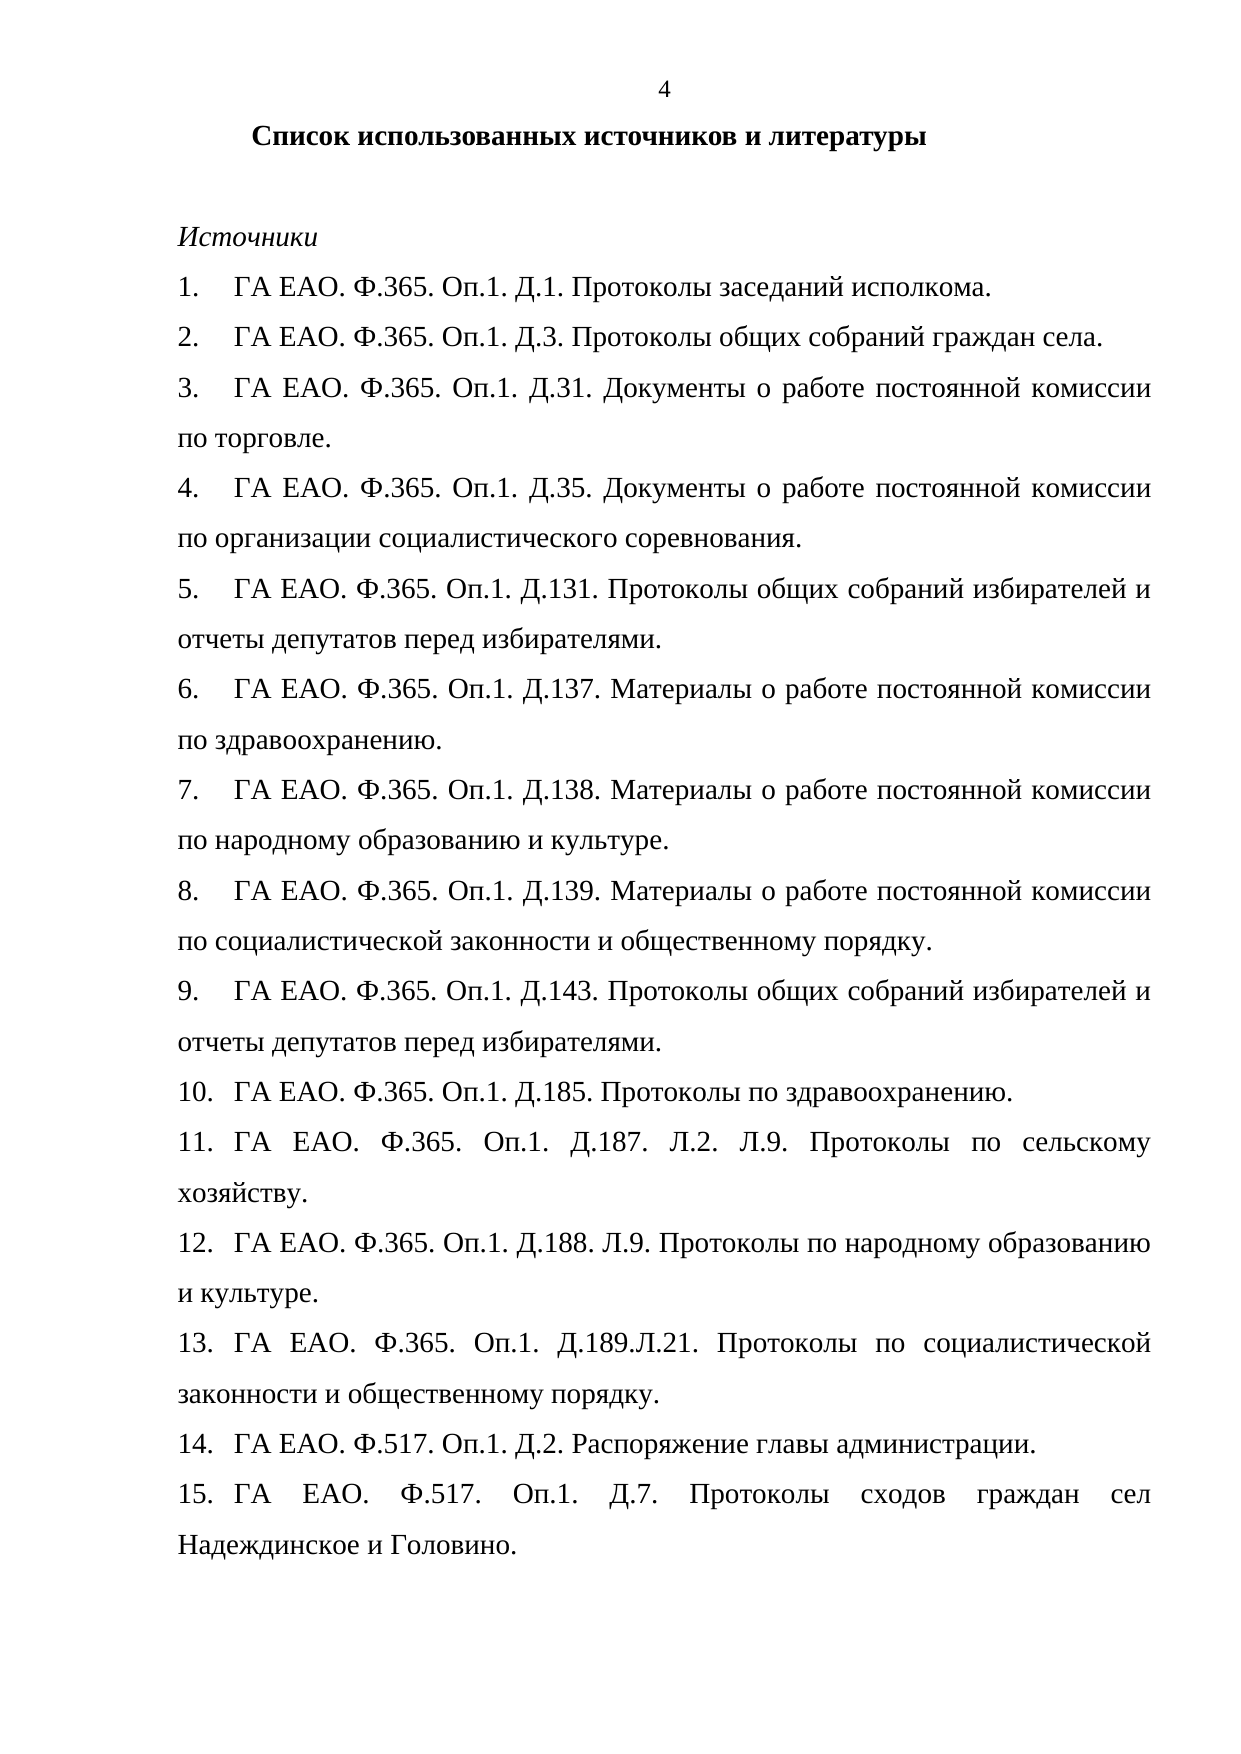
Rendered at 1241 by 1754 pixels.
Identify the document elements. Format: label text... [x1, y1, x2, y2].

list ГА ЕАО. Ф.365. Оп.1. Д.3. Протоколы общих собраний граждан села. [177, 319, 1152, 353]
list ГА ЕАО. Ф.365. Оп.1. Д.1. Протоколы заседаний исполкома. [177, 269, 1152, 303]
list ГА ЕАО. Ф.365. Оп.1. Д.137. Материалы о работе постоянной комиссии по здравоохранению. [177, 672, 1152, 755]
list ГА ЕАО. Ф.365. Оп.1. Д.31. Документы о работе постоянной комиссии по торговле. [177, 370, 1152, 453]
list ГА ЕАО. Ф.517. Оп.1. Д.7. Протоколы сходов граждан сел Надеждинское и Головино. [177, 1477, 1152, 1560]
list ГА ЕАО. Ф.365. Оп.1. Д.185. Протоколы по здравоохранению. [177, 1074, 1152, 1108]
list ГА ЕАО. Ф.365. Оп.1. Д.188. Л.9. Протоколы по народному образованию и культуре. [177, 1225, 1152, 1309]
list ГА ЕАО. Ф.365. Оп.1. Д.35. Документы о работе постоянной комиссии по организации социалистического соревнования. [177, 470, 1152, 554]
list ГА ЕАО. Ф.365. Оп.1. Д.139. Материалы о работе постоянной комиссии по социалистической законности и общественному порядку. [177, 873, 1152, 957]
subtitle Список использованных источников и литературы [177, 118, 1152, 152]
text Источники [177, 219, 1152, 252]
list ГА ЕАО. Ф.517. Оп.1. Д.2. Распоряжение главы администрации. [177, 1426, 1152, 1460]
list ГА ЕАО. Ф.365. Оп.1. Д.189.Л.21. Протоколы по социалистической законности и общественному порядку. [177, 1326, 1152, 1409]
list ГА ЕАО. Ф.365. Оп.1. Д.143. Протоколы общих собраний избирателей и отчеты депутатов перед избирателями. [177, 973, 1152, 1057]
list ГА ЕАО. Ф.365. Оп.1. Д.131. Протоколы общих собраний избирателей и отчеты депутатов перед избирателями. [177, 571, 1152, 655]
list ГА ЕАО. Ф.365. Оп.1. Д.138. Материалы о работе постоянной комиссии по народному образованию и культуре. [177, 772, 1152, 856]
list ГА ЕАО. Ф.365. Оп.1. Д.187. Л.2. Л.9. Протоколы по сельскому хозяйству. [177, 1124, 1152, 1208]
